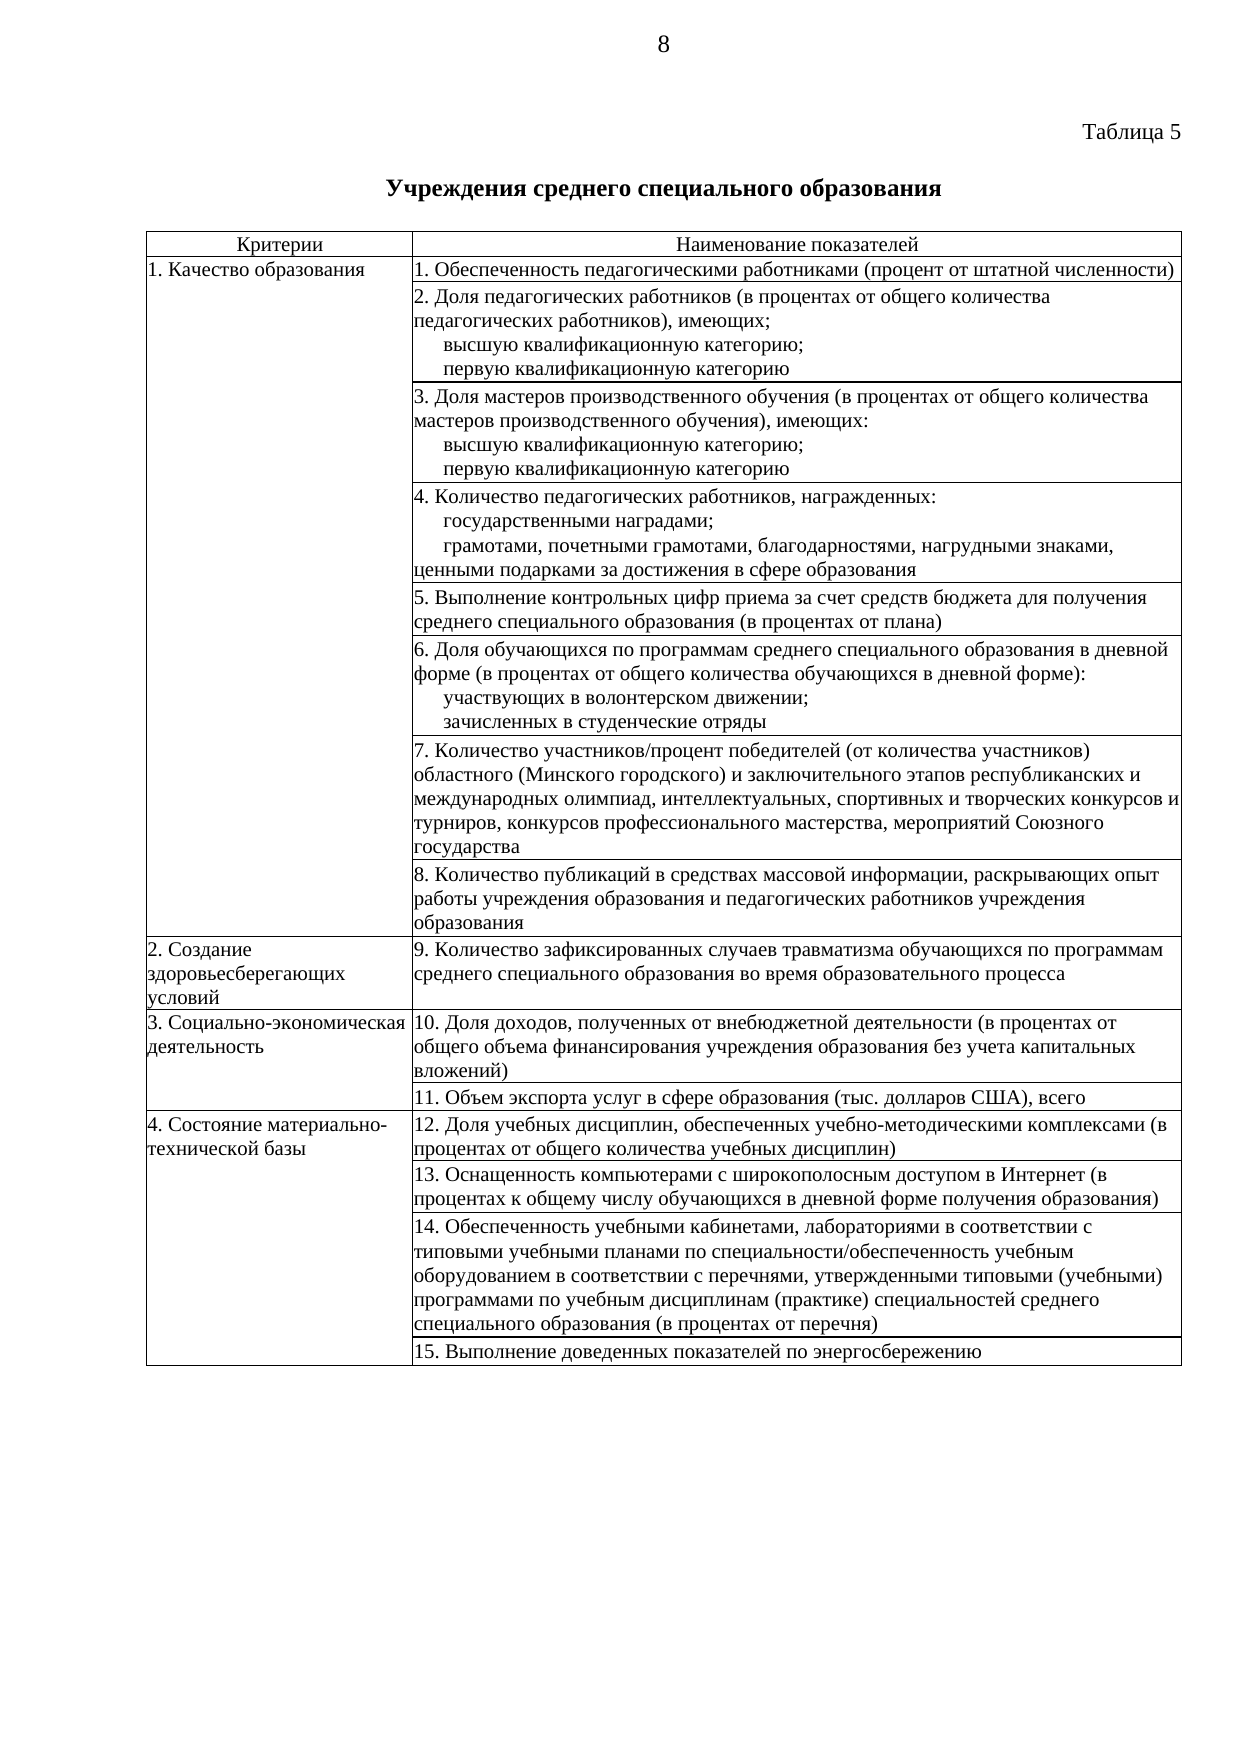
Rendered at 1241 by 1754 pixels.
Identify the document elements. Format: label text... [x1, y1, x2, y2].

table_cell 1. Качество образования [147, 257, 412, 936]
table_cell 14. Обеспеченность учебными кабинетами, лабораториями в соответствии с типовыми учебными планами по специальности/обеспеченность учебным оборудованием в соответствии с перечнями, утвержденными типовыми (учебными) программами по учебным дисциплинам (практике) специальностей среднего специального образования (в процентах от перечня) [413, 1213, 1181, 1336]
table_cell 11. Объем экспорта услуг в сфере образования (тыс. долларов США), всего [413, 1083, 1181, 1110]
table_header Наименование показателей [413, 232, 1181, 256]
table_cell 13. Оснащенность компьютерами с широкополосным доступом в Интернет (в процентах к общему числу обучающихся в дневной форме получения образования) [413, 1161, 1181, 1212]
table_cell 8. Количество публикаций в средствах массовой информации, раскрывающих опыт работы учреждения образования и педагогических работников учреждения образования [413, 860, 1181, 936]
table_cell 1. Обеспеченность педагогическими работниками (процент от штатной численности) [413, 257, 1181, 281]
table_cell 2. Создание здоровьесберегающих условий [147, 937, 412, 1009]
table_cell 9. Количество зафиксированных случаев травматизма обучающихся по программам среднего специального образования во время образовательного процесса [413, 937, 1181, 1009]
text Таблица 5 [146, 118, 1181, 144]
table_cell 4. Состояние материально-технической базы [147, 1111, 412, 1364]
table_cell 5. Выполнение контрольных цифр приема за счет средств бюджета для получения среднего специального образования (в процентах от плана) [413, 583, 1181, 634]
text Учреждения среднего специального образования [146, 173, 1181, 202]
table_header Критерии [147, 232, 412, 256]
table_cell 10. Доля доходов, полученных от внебюджетной деятельности (в процентах от общего объема финансирования учреждения образования без учета капитальных вложений) [413, 1010, 1181, 1082]
table_cell 3. Социально-экономическая деятельность [147, 1010, 412, 1110]
table_cell 6. Доля обучающихся по программам среднего специального образования в дневной форме (в процентах от общего количества обучающихся в дневной форме): участвующих в волонтерском движении; зачисленных в студенческие отряды [413, 636, 1181, 735]
table_cell 2. Доля педагогических работников (в процентах от общего количества педагогических работников), имеющих; высшую квалификационную категорию; первую квалификационную категорию [413, 282, 1181, 381]
table_cell 3. Доля мастеров производственного обучения (в процентах от общего количества мастеров производственного обучения), имеющих: высшую квалификационную категорию; первую квалификационную категорию [413, 383, 1181, 482]
table_cell 12. Доля учебных дисциплин, обеспеченных учебно-методическими комплексами (в процентах от общего количества учебных дисциплин) [413, 1111, 1181, 1159]
table_cell 15. Выполнение доведенных показателей по энергосбережению [413, 1338, 1181, 1364]
table_cell 4. Количество педагогических работников, награжденных: государственными наградами; грамотами, почетными грамотами, благодарностями, нагрудными знаками, ценными подарками за достижения в сфере образования [413, 483, 1181, 582]
table_cell 7. Количество участников/процент победителей (от количества участников) областного (Минского городского) и заключительного этапов республиканских и международных олимпиад, интеллектуальных, спортивных и творческих конкурсов и турниров, конкурсов профессионального мастерства, мероприятий Союзного государства [413, 736, 1181, 859]
